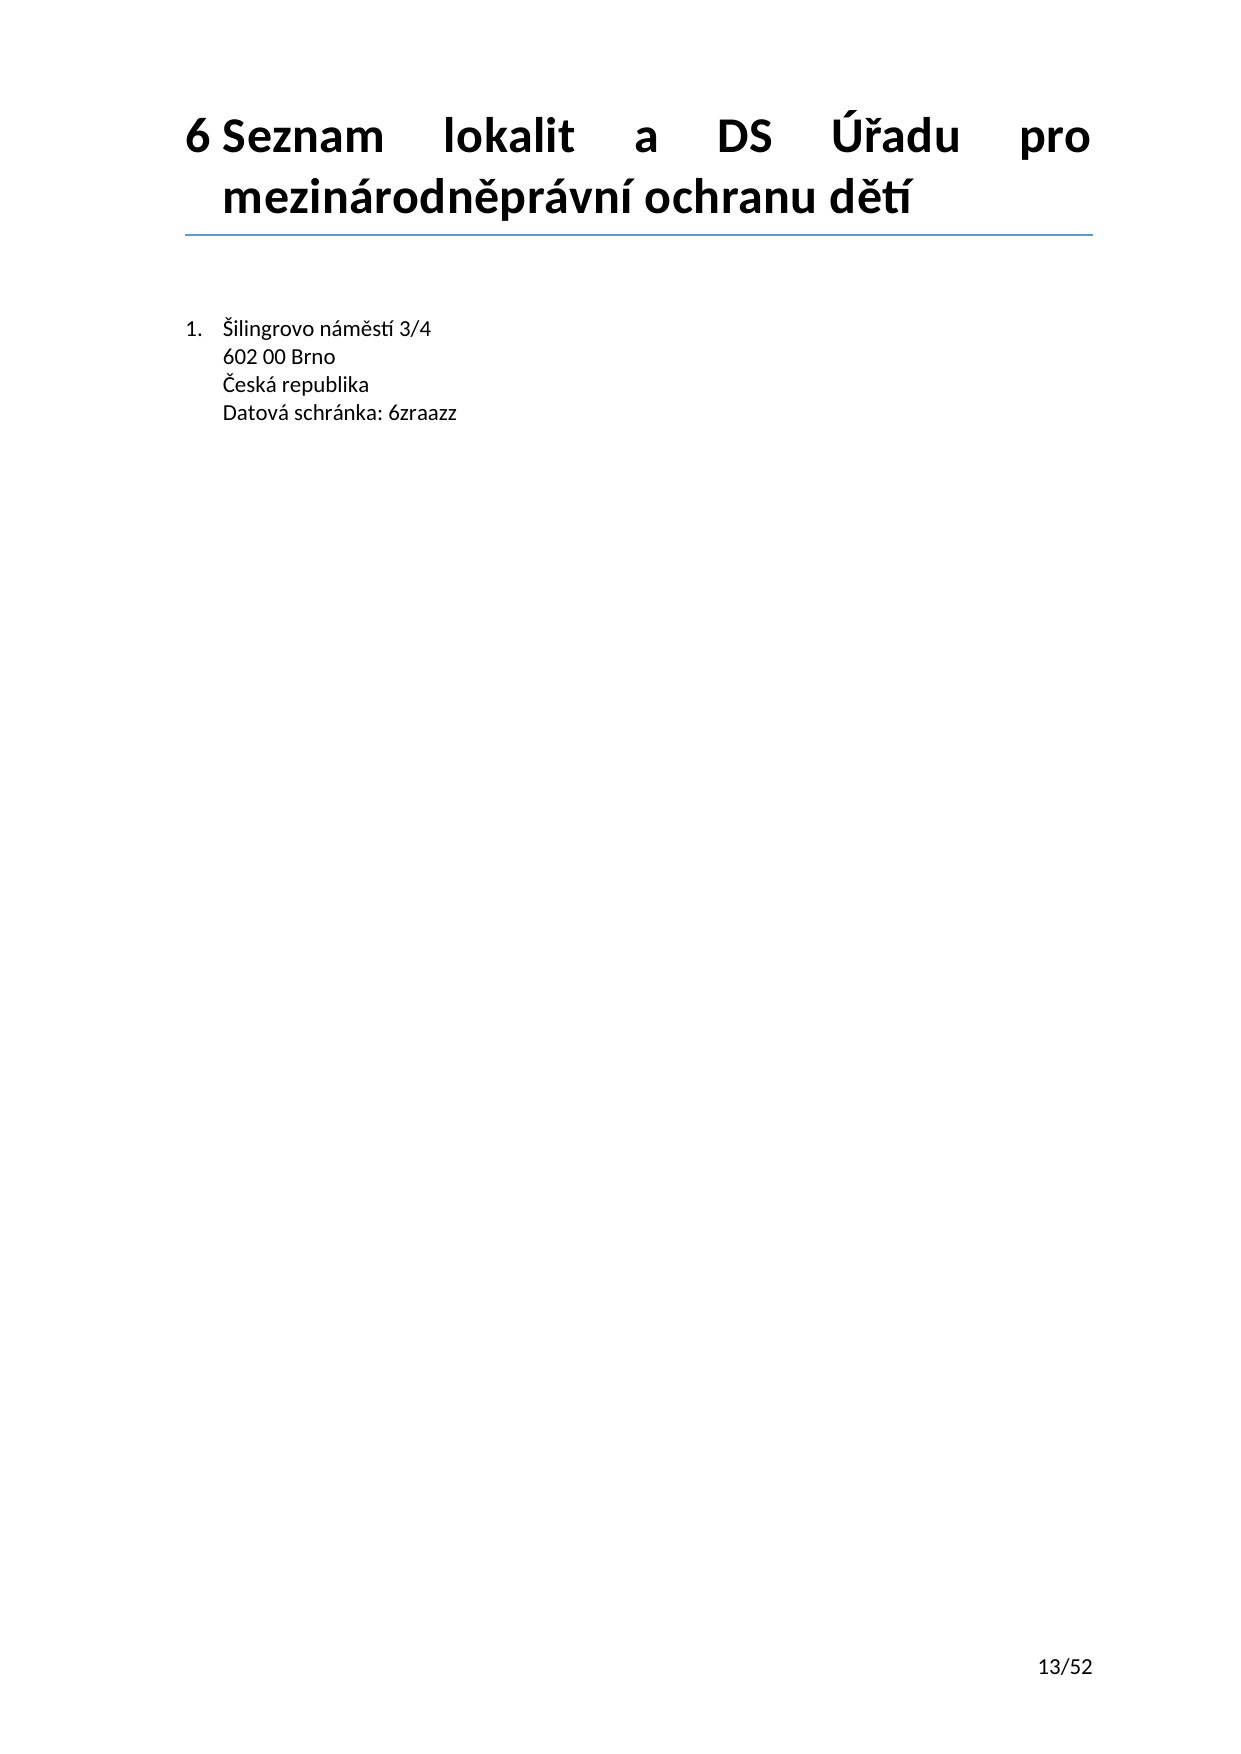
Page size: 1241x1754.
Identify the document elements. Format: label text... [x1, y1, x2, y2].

list Šilingrovo náměstí 3/4 [185, 314, 1093, 342]
text Seznam lokalit a DS Úřadu pro mezinárodněprávní ochranu dětí [185, 103, 1093, 234]
list Česká republika [223, 370, 1093, 398]
list 602 00 Brno [223, 342, 1093, 370]
list Datová schránka: 6zraazz [223, 398, 1093, 426]
